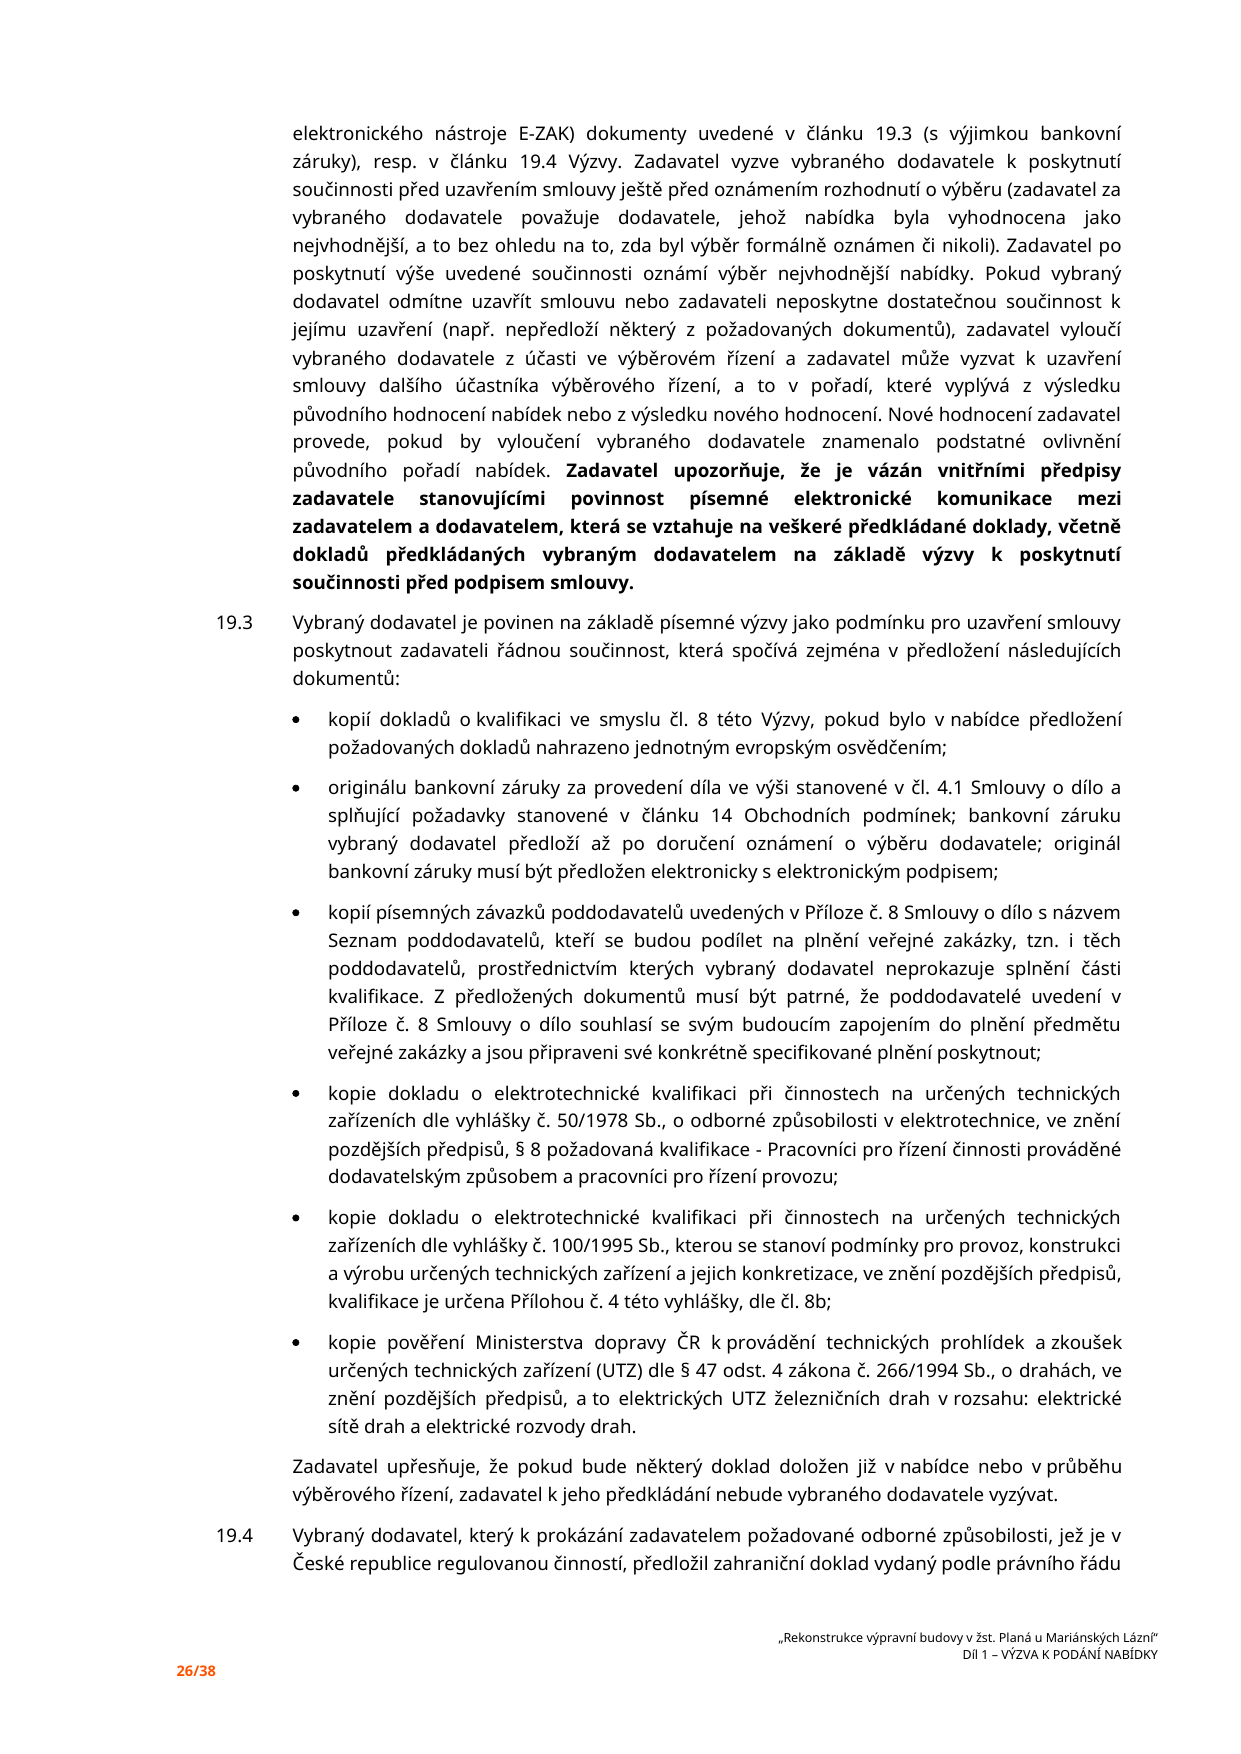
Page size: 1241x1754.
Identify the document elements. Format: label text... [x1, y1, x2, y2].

text Zadavatel upřesňuje, že pokud bude některý doklad doložen již v nabídce nebo v průběhu výběrového řízení, zadavatel k jeho předkládání nebude vybraného dodavatele vyzývat. [292, 1453, 1122, 1507]
text kopie dokladu o elektrotechnické kvalifikaci při činnostech na určených technických zařízeních dle vyhlášky č. 50/1978 Sb., o odborné způsobilosti v elektrotechnice, ve znění pozdějších předpisů, § 8 požadovaná kvalifikace - Pracovníci pro řízení činnosti prováděné dodavatelským způsobem a pracovníci pro řízení provozu; [292, 1080, 1122, 1189]
text kopie pověření Ministerstva dopravy ČR k provádění technických prohlídek a zkoušek určených technických zařízení (UTZ) dle § 47 odst. 4 zákona č. 266/1994 Sb., o drahách, ve znění pozdějších předpisů, a to elektrických UTZ železničních drah v rozsahu: elektrické sítě drah a elektrické rozvody drah. [292, 1329, 1122, 1438]
text kopie dokladu o elektrotechnické kvalifikaci při činnostech na určených technických zařízeních dle vyhlášky č. 100/1995 Sb., kterou se stanoví podmínky pro provoz, konstrukci a výrobu určených technických zařízení a jejich konkretizace, ve znění pozdějších předpisů, kvalifikace je určena Přílohou č. 4 této vyhlášky, dle čl. 8b; [292, 1204, 1122, 1314]
text kopií dokladů o kvalifikaci ve smyslu čl. 8 této Výzvy, pokud bylo v nabídce předložení požadovaných dokladů nahrazeno jednotným evropským osvědčením; [292, 706, 1122, 759]
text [216, 1522, 1122, 1576]
text originálu bankovní záruky za provedení díla ve výši stanovené v čl. 4.1 Smlouvy o dílo a splňující požadavky stanovené v článku 14 Obchodních podmínek; bankovní záruku vybraný dodavatel předloží až po doručení oznámení o výběru dodavatele; originál bankovní záruky musí být předložen elektronicky s elektronickým podpisem; [292, 774, 1122, 884]
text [216, 121, 1122, 594]
text kopií písemných závazků poddodavatelů uvedených v Příloze č. 8 Smlouvy o dílo s názvem Seznam poddodavatelů, kteří se budou podílet na plnění veřejné zakázky, tzn. i těch poddodavatelů, prostřednictvím kterých vybraný dodavatel neprokazuje splnění části kvalifikace. Z předložených dokumentů musí být patrné, že poddodavatelé uvedení v Příloze č. 8 Smlouvy o dílo souhlasí se svým budoucím zapojením do plnění předmětu veřejné zakázky a jsou připraveni své konkrétně specifikované plnění poskytnout; [292, 899, 1122, 1065]
text Vybraný dodavatel je povinen na základě písemné výzvy jako podmínku pro uzavření smlouvy poskytnout zadavateli řádnou součinnost, která spočívá zejména v předložení následujících dokumentů: [216, 609, 1122, 691]
